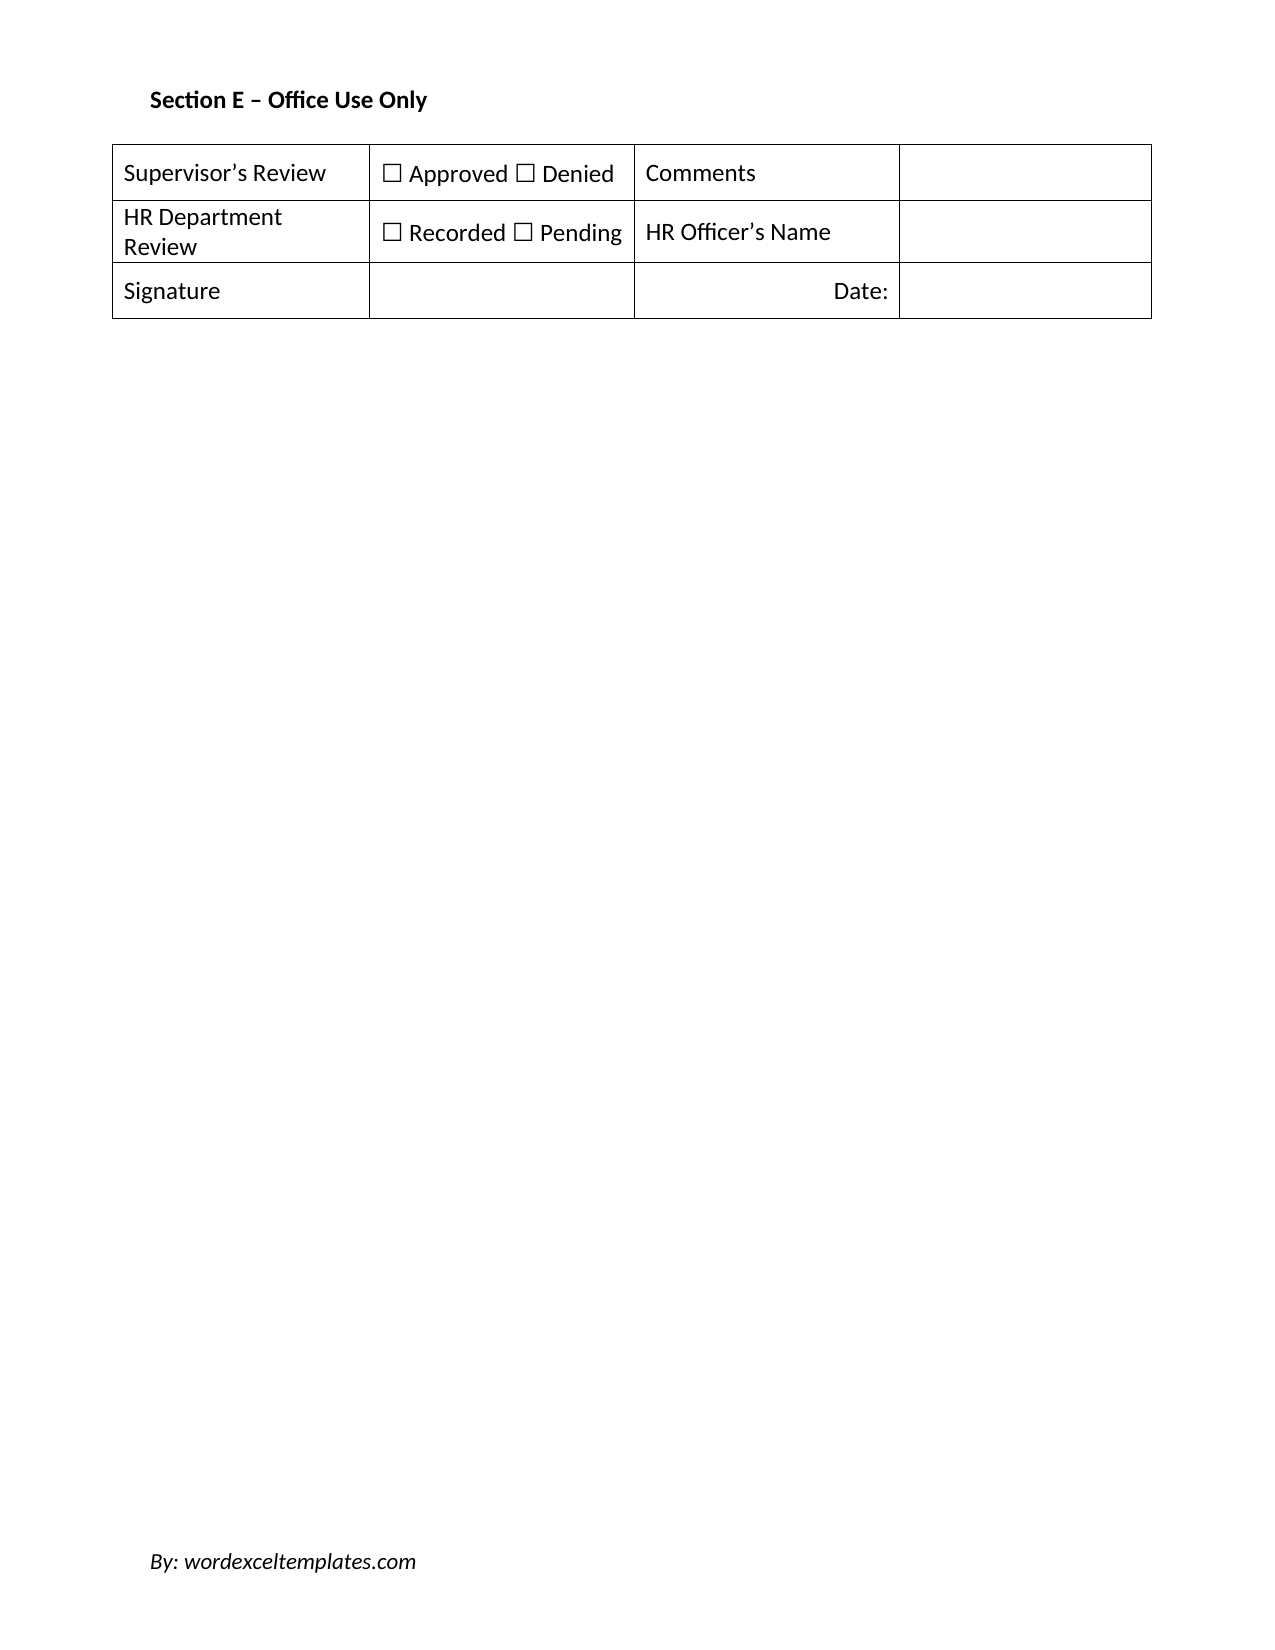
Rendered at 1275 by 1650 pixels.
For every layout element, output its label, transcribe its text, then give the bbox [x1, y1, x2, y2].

table_header Comments [635, 145, 899, 200]
table_header ☐ Approved ☐ Denied [370, 145, 634, 200]
table_cell [900, 201, 1151, 262]
table_cell [370, 263, 634, 318]
table_cell Date: [635, 263, 899, 318]
table_cell HR Officer’s Name [635, 201, 899, 262]
table_cell [900, 263, 1151, 318]
text Section E – Office Use Only [150, 84, 1125, 115]
table_cell HR Department Review [113, 201, 369, 262]
table_cell ☐ Recorded ☐ Pending [370, 201, 634, 262]
table_header Supervisor’s Review [113, 145, 369, 200]
table_cell Signature [113, 263, 369, 318]
table_header [900, 145, 1151, 200]
